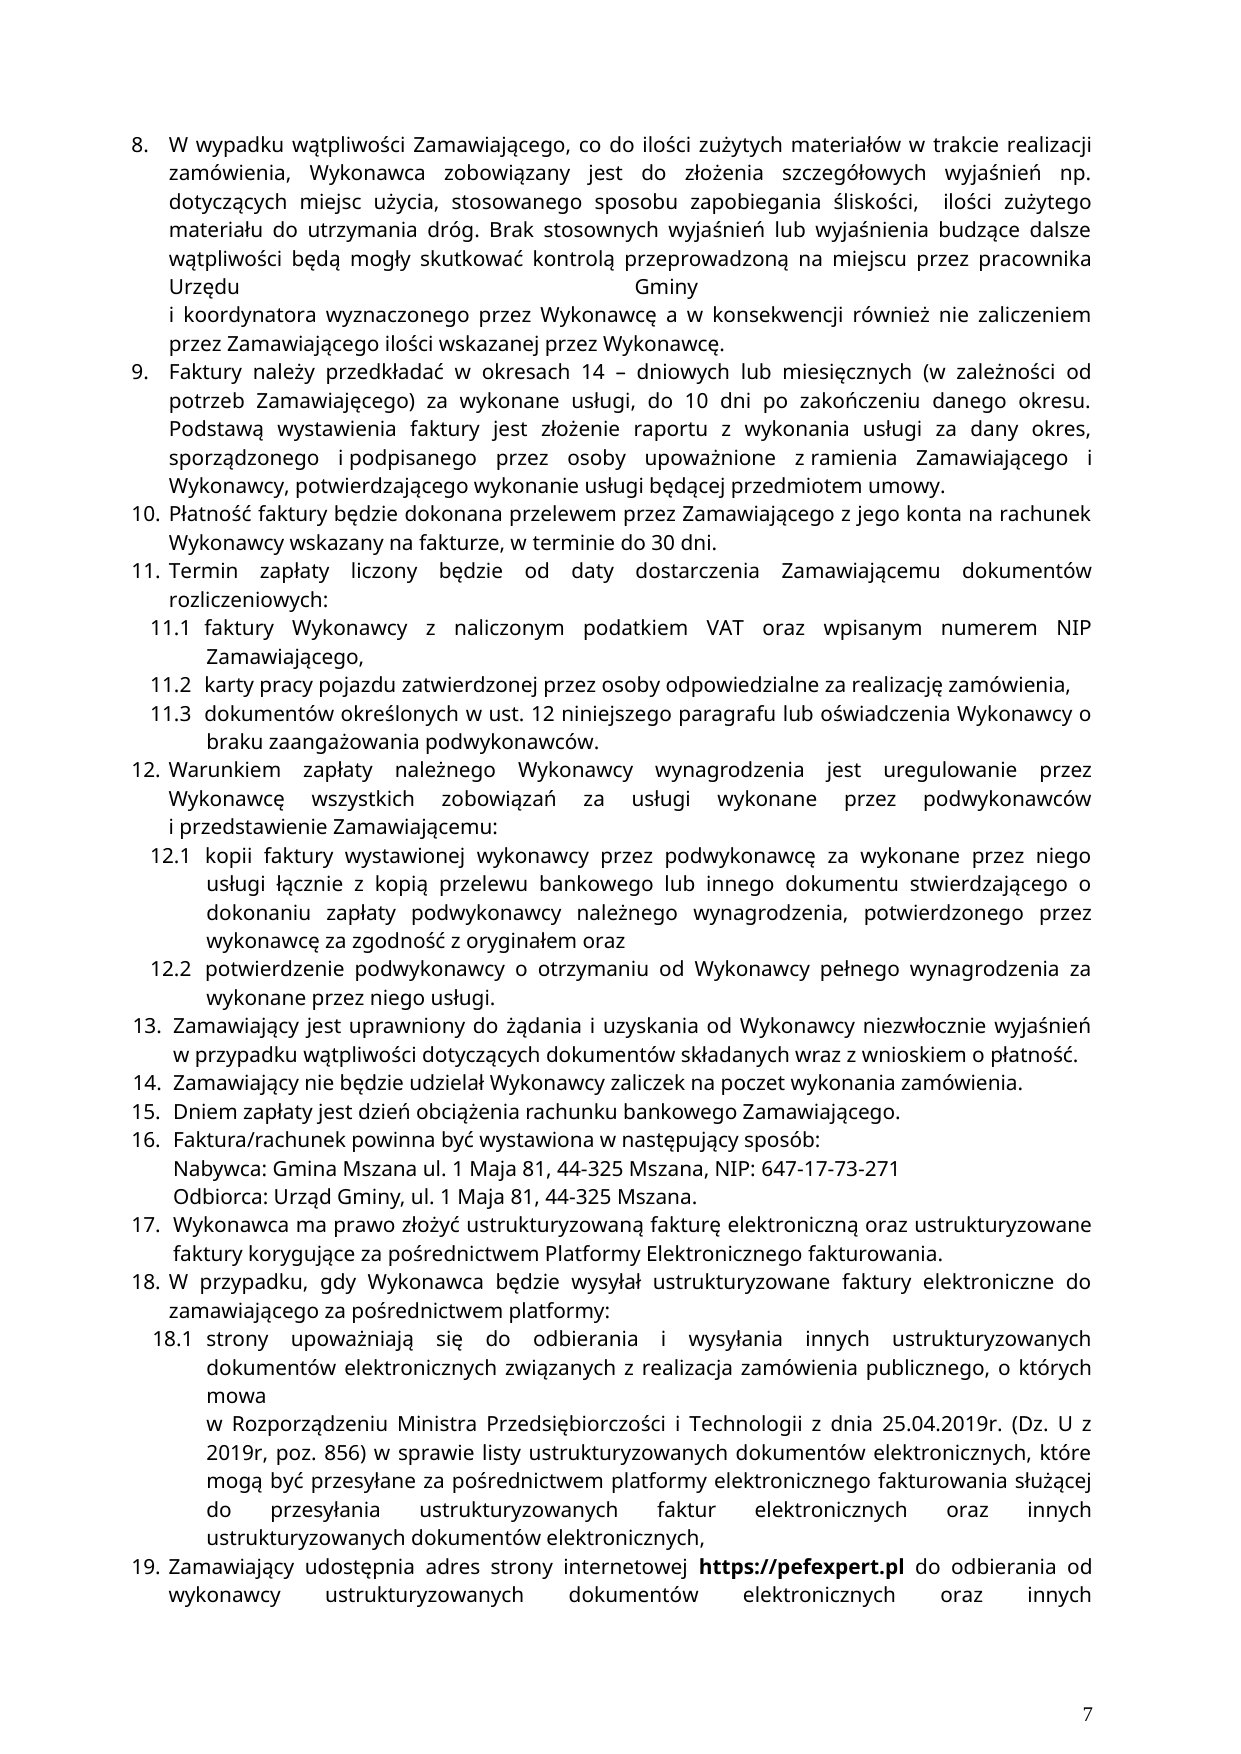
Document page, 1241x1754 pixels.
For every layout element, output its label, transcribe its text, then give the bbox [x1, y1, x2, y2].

list Warunkiem zapłaty należnego Wykonawcy wynagrodzenia jest uregulowanie przez Wykonawcę wszystkich zobowiązań za usługi wykonane przez podwykonawców i przedstawienie Zamawiającemu: [131, 756, 1092, 841]
list Płatność faktury będzie dokonana przelewem przez Zamawiającego z jego konta na rachunek Wykonawcy wskazany na fakturze, w terminie do 30 dni. [131, 499, 1092, 556]
list kopii faktury wystawionej wykonawcy przez podwykonawcę za wykonane przez niego usługi łącznie z kopią przelewu bankowego lub innego dokumentu stwierdzającego o dokonaniu zapłaty podwykonawcy należnego wynagrodzenia, potwierdzonego przez wykonawcę za zgodność z oryginałem oraz [150, 841, 1092, 954]
list Faktury należy przedkładać w okresach 14 – dniowych lub miesięcznych (w zależności od potrzeb Zamawiajęcego) za wykonane usługi, do 10 dni po zakończeniu danego okresu. Podstawą wystawienia faktury jest złożenie raportu z wykonania usługi za dany okres, sporządzonego i podpisanego przez osoby upoważnione z ramienia Zamawiającego i Wykonawcy, potwierdzającego wykonanie usługi będącej przedmiotem umowy. [131, 357, 1092, 499]
list W przypadku, gdy Wykonawca będzie wysyłał ustrukturyzowane faktury elektroniczne do zamawiającego za pośrednictwem platformy: [131, 1267, 1092, 1324]
list Termin zapłaty liczony będzie od daty dostarczenia Zamawiającemu dokumentów rozliczeniowych: [131, 556, 1092, 613]
list Faktura/rachunek powinna być wystawiona w następujący sposób: [131, 1125, 1092, 1154]
list strony upoważniają się do odbierania i wysyłania innych ustrukturyzowanych dokumentów elektronicznych związanych z realizacja zamówienia publicznego, o których mowa w Rozporządzeniu Ministra Przedsiębiorczości i Technologii z dnia 25.04.2019r. (Dz. U z 2019r, poz. 856) w sprawie listy ustrukturyzowanych dokumentów elektronicznych, które mogą być przesyłane za pośrednictwem platformy elektronicznego fakturowania służącej do przesyłania ustrukturyzowanych faktur elektronicznych oraz innych ustrukturyzowanych dokumentów elektronicznych, [152, 1324, 1092, 1552]
list W wypadku wątpliwości Zamawiającego, co do ilości zużytych materiałów w trakcie realizacji zamówienia, Wykonawca zobowiązany jest do złożenia szczegółowych wyjaśnień np. dotyczących miejsc użycia, stosowanego sposobu zapobiegania śliskości, ilości zużytego materiału do utrzymania dróg. Brak stosownych wyjaśnień lub wyjaśnienia budzące dalsze wątpliwości będą mogły skutkować kontrolą przeprowadzoną na miejscu przez pracownika Urzędu Gminy i koordynatora wyznaczonego przez Wykonawcę a w konsekwencji również nie zaliczeniem przez Zamawiającego ilości wskazanej przez Wykonawcę. [131, 130, 1092, 357]
list karty pracy pojazdu zatwierdzonej przez osoby odpowiedzialne za realizację zamówienia, [150, 670, 1092, 699]
text Odbiorca: Urząd Gminy, ul. 1 Maja 81, 44-325 Mszana. [173, 1182, 1092, 1211]
list Zamawiający jest uprawniony do żądania i uzyskania od Wykonawcy niezwłocznie wyjaśnień w przypadku wątpliwości dotyczących dokumentów składanych wraz z wnioskiem o płatność. [132, 1011, 1092, 1068]
list Wykonawca ma prawo złożyć ustrukturyzowaną fakturę elektroniczną oraz ustrukturyzowane faktury korygujące za pośrednictwem Platformy Elektronicznego fakturowania. [131, 1211, 1092, 1267]
list faktury Wykonawcy z naliczonym podatkiem VAT oraz wpisanym numerem NIP Zamawiającego, [150, 613, 1092, 670]
list potwierdzenie podwykonawcy o otrzymaniu od Wykonawcy pełnego wynagrodzenia za wykonane przez niego usługi. [150, 954, 1092, 1011]
list Zamawiający nie będzie udzielał Wykonawcy zaliczek na poczet wykonania zamówienia. [132, 1068, 1092, 1097]
text Nabywca: Gmina Mszana ul. 1 Maja 81, 44-325 Mszana, NIP: 647-17-73-271 [173, 1154, 1092, 1182]
list dokumentów określonych w ust. 12 niniejszego paragrafu lub oświadczenia Wykonawcy o braku zaangażowania podwykonawców. [150, 699, 1092, 756]
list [131, 1552, 1092, 1609]
list Dniem zapłaty jest dzień obciążenia rachunku bankowego Zamawiającego. [131, 1097, 1092, 1125]
